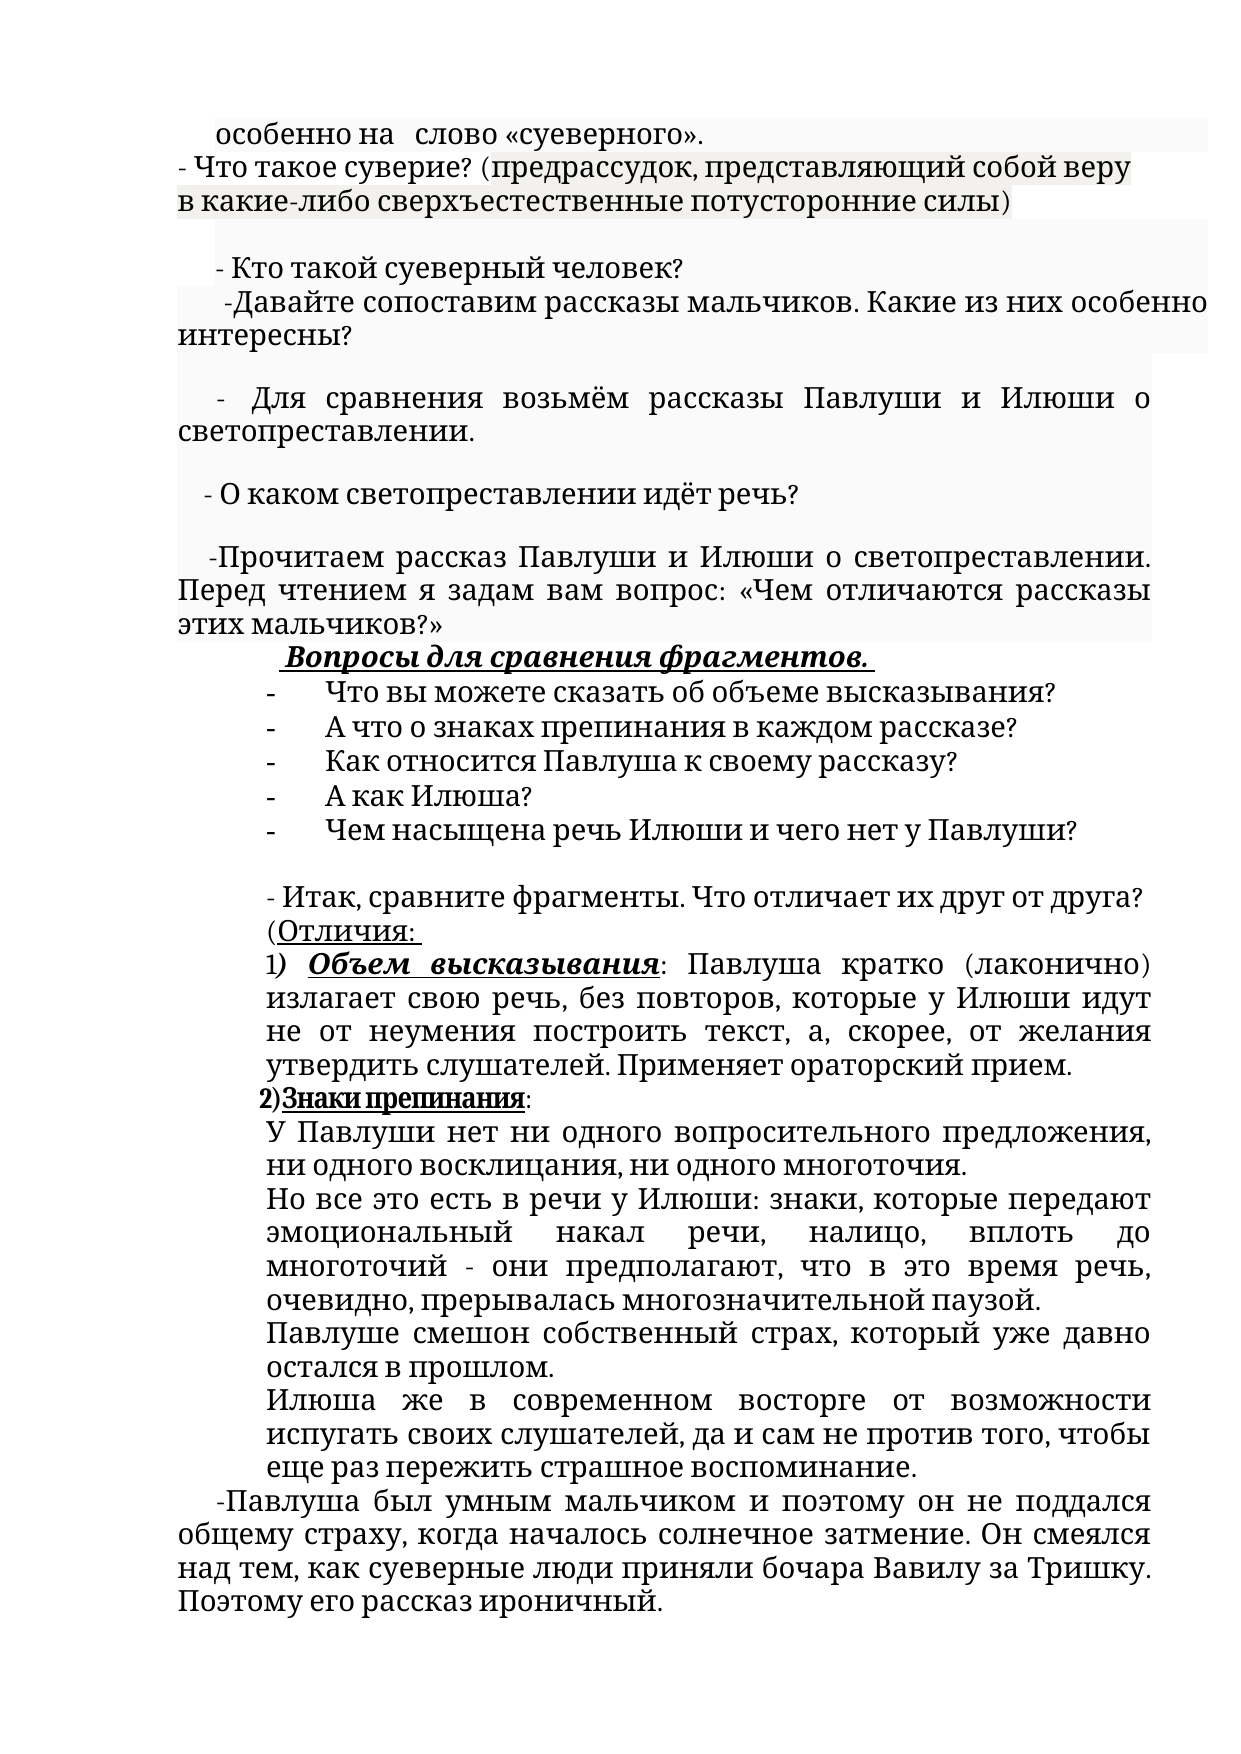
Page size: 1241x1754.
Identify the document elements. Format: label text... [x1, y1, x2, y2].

list Как относится Павлуша к своему рассказу? [266, 744, 1152, 779]
text 1) Объем высказывания: Павлуша кратко (лаконично) излагает свою речь, без повторов, которые у Илюши идут не от неумения построить текст, а, скорее, от желания утвердить слушателей. Применяет ораторский прием. [266, 948, 1152, 1082]
list А что о знаках препинания в каждом рассказе? [266, 710, 1152, 744]
text -Давайте сопоставим рассказы мальчиков. Какие из них особенно интересны? [177, 286, 1208, 353]
text - О каком светопреставлении идёт речь? [177, 478, 1152, 512]
text - Что такое суверие? (предрассудок, представляющий собой веру в какие-либо сверхъестественные потусторонние силы) [177, 152, 491, 185]
text Илюша же в современном восторге от возможности испугать своих слушателей, да и сам не против того, чтобы еще раз пережить страшное воспоминание. [266, 1384, 1152, 1485]
list Что вы можете сказать об объеме высказывания? [266, 675, 1152, 710]
text -Павлуша был умным мальчиком и поэтому он не поддался общему страху, когда началось солнечное затмение. Он смеялся над тем, как суеверные люди приняли бочара Вавилу за Тришку. Поэтому его рассказ ироничный. [177, 1485, 1152, 1619]
text -Прочитаем рассказ Павлуши и Илюши о светопреставлении. Перед чтением я задам вам вопрос: «Чем отличаются рассказы этих мальчиков?» [177, 541, 1152, 642]
text Вопросы для сравнения фрагментов. [266, 642, 1152, 675]
text (Отличия: [266, 915, 1152, 948]
list Чем насыщена речь Илюши и чего нет у Павлуши? [266, 813, 1152, 848]
text У Павлуши нет ни одного вопросительного предложения, ни одного восклицания, ни одного многоточия. [266, 1116, 1152, 1183]
text - Что такое суверие? (предрассудок, представляющий собой веру в какие-либо сверхъестественные потусторонние силы) [1012, 152, 1152, 219]
text особенно на слово «суеверного». [215, 118, 1208, 152]
text Павлуше смешон собственный страх, который уже давно остался в прошлом. [266, 1317, 1152, 1384]
text - Для сравнения возьмём рассказы Павлуши и Илюши о светопреставлении. [177, 382, 1152, 449]
text 2)Знаки препинания: [177, 1082, 1152, 1116]
text Но все это есть в речи у Илюши: знаки, которые передают эмоциональный накал речи, налицо, вплоть до многоточий - они предполагают, что в это время речь, очевидно, прерывалась многозначительной паузой. [266, 1183, 1152, 1317]
text - Кто такой суеверный человек? [215, 252, 1208, 286]
list А как Илюша? [266, 779, 1152, 813]
text - Итак, сравните фрагменты. Что отличает их друг от друга? [266, 881, 1152, 915]
